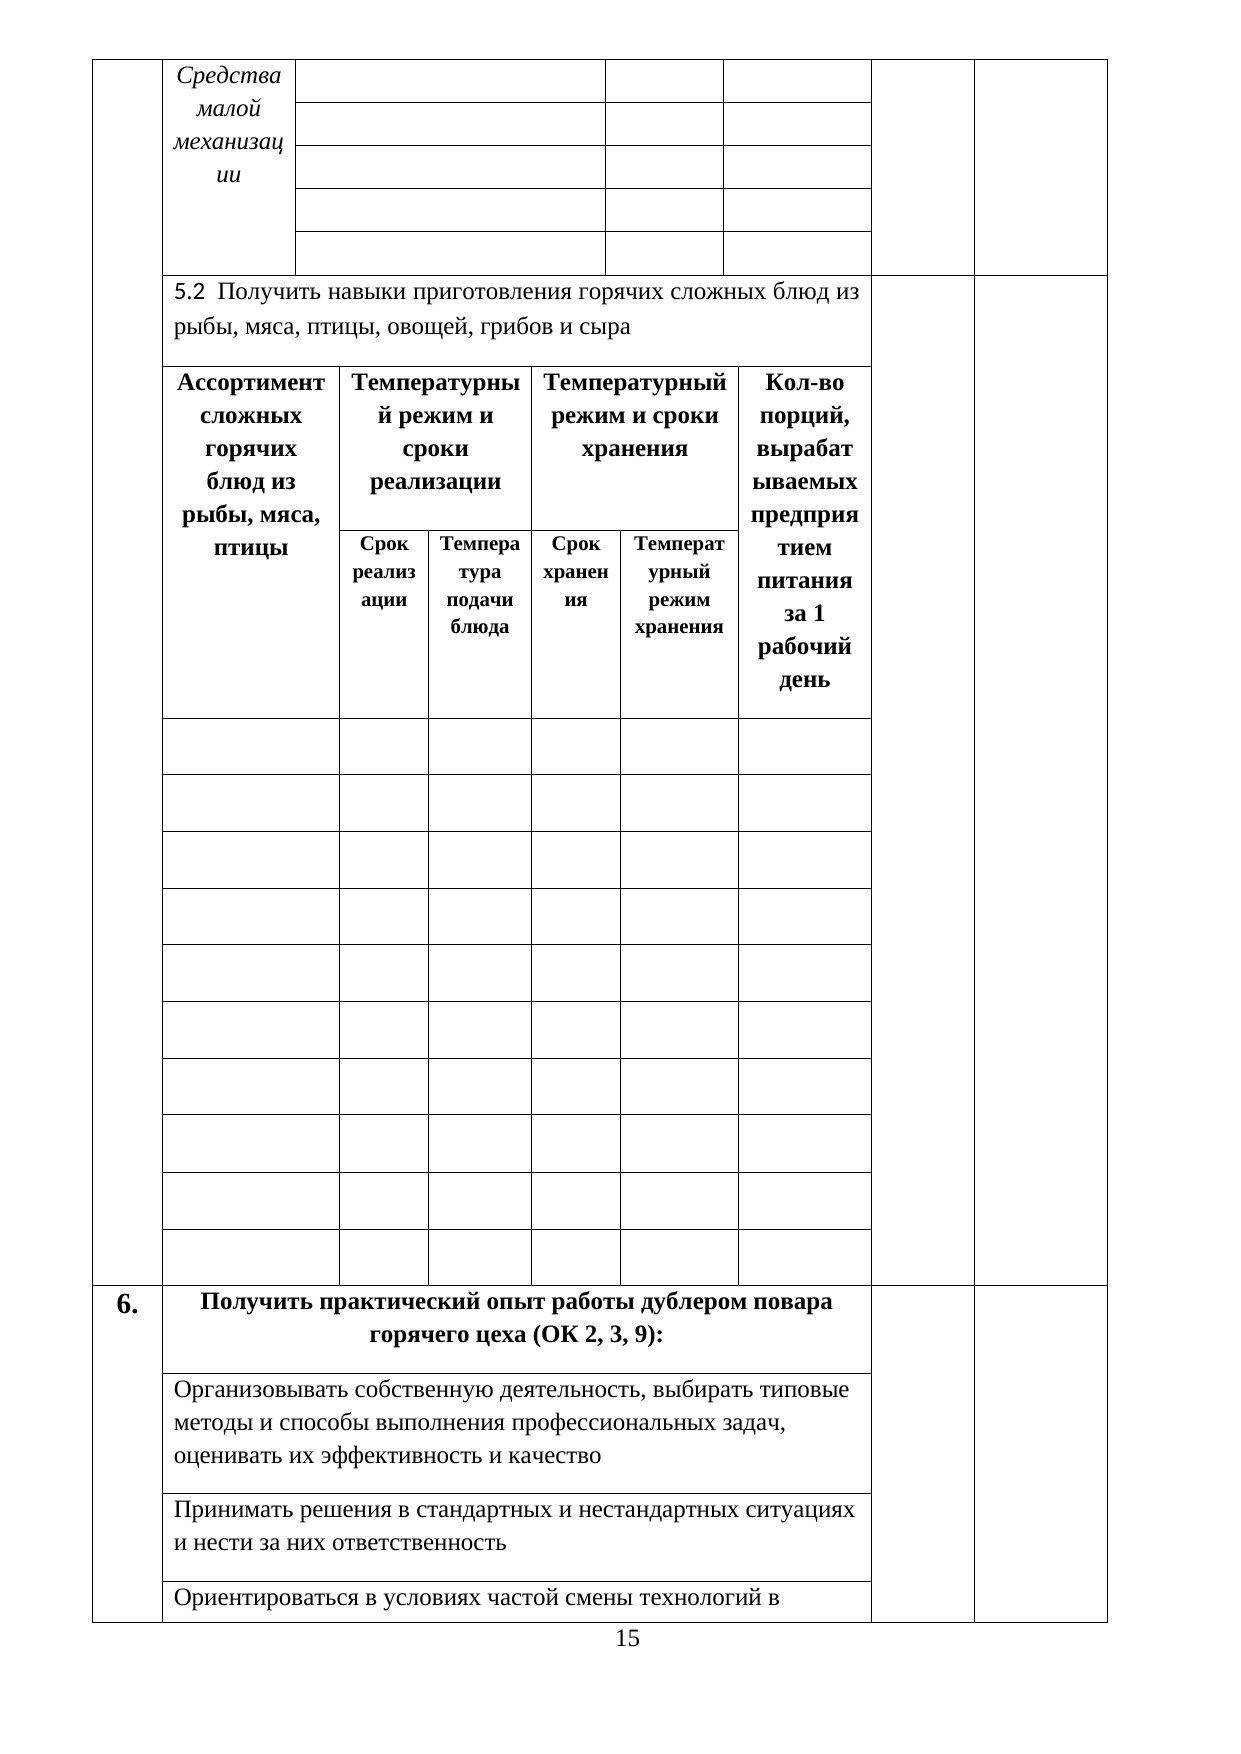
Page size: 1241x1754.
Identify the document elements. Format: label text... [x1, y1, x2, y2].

table_cell [429, 1115, 531, 1172]
table_cell [296, 103, 605, 145]
table_cell Средства малой механизации [163, 60, 295, 274]
table_cell 6. [93, 1286, 162, 1622]
table_cell [163, 1002, 339, 1057]
table_cell [739, 1173, 871, 1228]
table_cell [621, 1230, 738, 1285]
table_cell [429, 889, 531, 944]
table_cell [296, 189, 605, 231]
table_cell [532, 1059, 620, 1114]
table_cell [163, 719, 339, 774]
table_cell [532, 1173, 620, 1228]
table_cell [340, 1230, 428, 1285]
table_cell [724, 232, 871, 274]
table_cell [872, 276, 974, 1285]
table_cell Срок реализации [340, 531, 428, 717]
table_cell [163, 1582, 871, 1622]
table_cell 5.2 Получить навыки приготовления горячих сложных блюд из рыбы, мяса, птицы, овощей, грибов и сыра [163, 276, 871, 366]
table_cell [532, 1115, 620, 1172]
table_cell [163, 1173, 339, 1228]
table_cell [739, 775, 871, 831]
table_cell Температурный режим хранения [621, 531, 738, 717]
table_cell [532, 1002, 620, 1057]
table_cell [340, 832, 428, 887]
table_cell [340, 1059, 428, 1114]
table_cell [163, 1115, 339, 1172]
table_cell [872, 1286, 974, 1622]
table_cell [296, 146, 605, 188]
table_cell [739, 945, 871, 1001]
table_cell [621, 945, 738, 1001]
table_cell [621, 775, 738, 831]
table_cell [429, 1059, 531, 1114]
table_cell [163, 775, 339, 831]
table_cell Кол-во порций, вырабатываемых предприятием питания за 1 рабочий день [739, 367, 871, 717]
table_cell Температурный режим и сроки реализации [340, 367, 531, 530]
table_cell Температура подачи блюда [429, 531, 531, 717]
table_cell [296, 232, 605, 274]
table_cell Температурный режим и сроки хранения [532, 367, 738, 530]
table_cell [739, 1059, 871, 1114]
table_cell [340, 775, 428, 831]
table_cell [163, 1059, 339, 1114]
table_cell [739, 1002, 871, 1057]
table_cell [429, 1230, 531, 1285]
table_cell [340, 719, 428, 774]
table_cell [621, 1002, 738, 1057]
table_cell [724, 146, 871, 188]
table_cell [739, 1115, 871, 1172]
table_cell [621, 1173, 738, 1228]
table_cell [621, 1115, 738, 1172]
table_cell [429, 945, 531, 1001]
table_cell [975, 1286, 1107, 1622]
table_cell [340, 1173, 428, 1228]
table_cell Срок хранения [532, 531, 620, 717]
table_cell [621, 832, 738, 887]
table_cell [163, 889, 339, 944]
table_cell [163, 1230, 339, 1285]
table_cell [739, 1230, 871, 1285]
table_cell [532, 1230, 620, 1285]
table_cell [429, 775, 531, 831]
table_cell [739, 889, 871, 944]
table_cell [739, 832, 871, 887]
table_cell [429, 1002, 531, 1057]
table_cell [606, 103, 723, 145]
table_cell [532, 945, 620, 1001]
table_cell [724, 103, 871, 145]
table_cell Ассортимент сложных горячих блюд из рыбы, мяса, птицы [163, 367, 339, 717]
table_cell [429, 1173, 531, 1228]
table_cell [606, 232, 723, 274]
table_cell [429, 832, 531, 887]
table_cell [621, 889, 738, 944]
table_cell [724, 60, 871, 102]
table_cell [532, 832, 620, 887]
table_cell [340, 889, 428, 944]
table_cell Организовывать собственную деятельность, выбирать типовые методы и способы выполнения профессиональных задач, оценивать их эффективность и качество [163, 1374, 871, 1493]
table_cell [606, 146, 723, 188]
table_cell [296, 60, 605, 102]
table_cell [163, 832, 339, 887]
table_cell [621, 719, 738, 774]
table_cell [340, 1002, 428, 1057]
table_cell [429, 719, 531, 774]
table_cell [532, 889, 620, 944]
table_cell [606, 189, 723, 231]
table_cell [163, 945, 339, 1001]
table_cell [975, 276, 1107, 1285]
table_cell [532, 719, 620, 774]
table_cell [340, 945, 428, 1001]
table_cell [606, 60, 723, 102]
table_cell Получить практический опыт работы дублером повара горячего цеха (ОК 2, 3, 9): [163, 1286, 871, 1373]
table_cell [739, 719, 871, 774]
table_cell Принимать решения в стандартных и нестандартных ситуациях и нести за них ответственность [163, 1494, 871, 1581]
table_cell [532, 775, 620, 831]
table_cell [724, 189, 871, 231]
table_cell [340, 1115, 428, 1172]
table_cell [621, 1059, 738, 1114]
